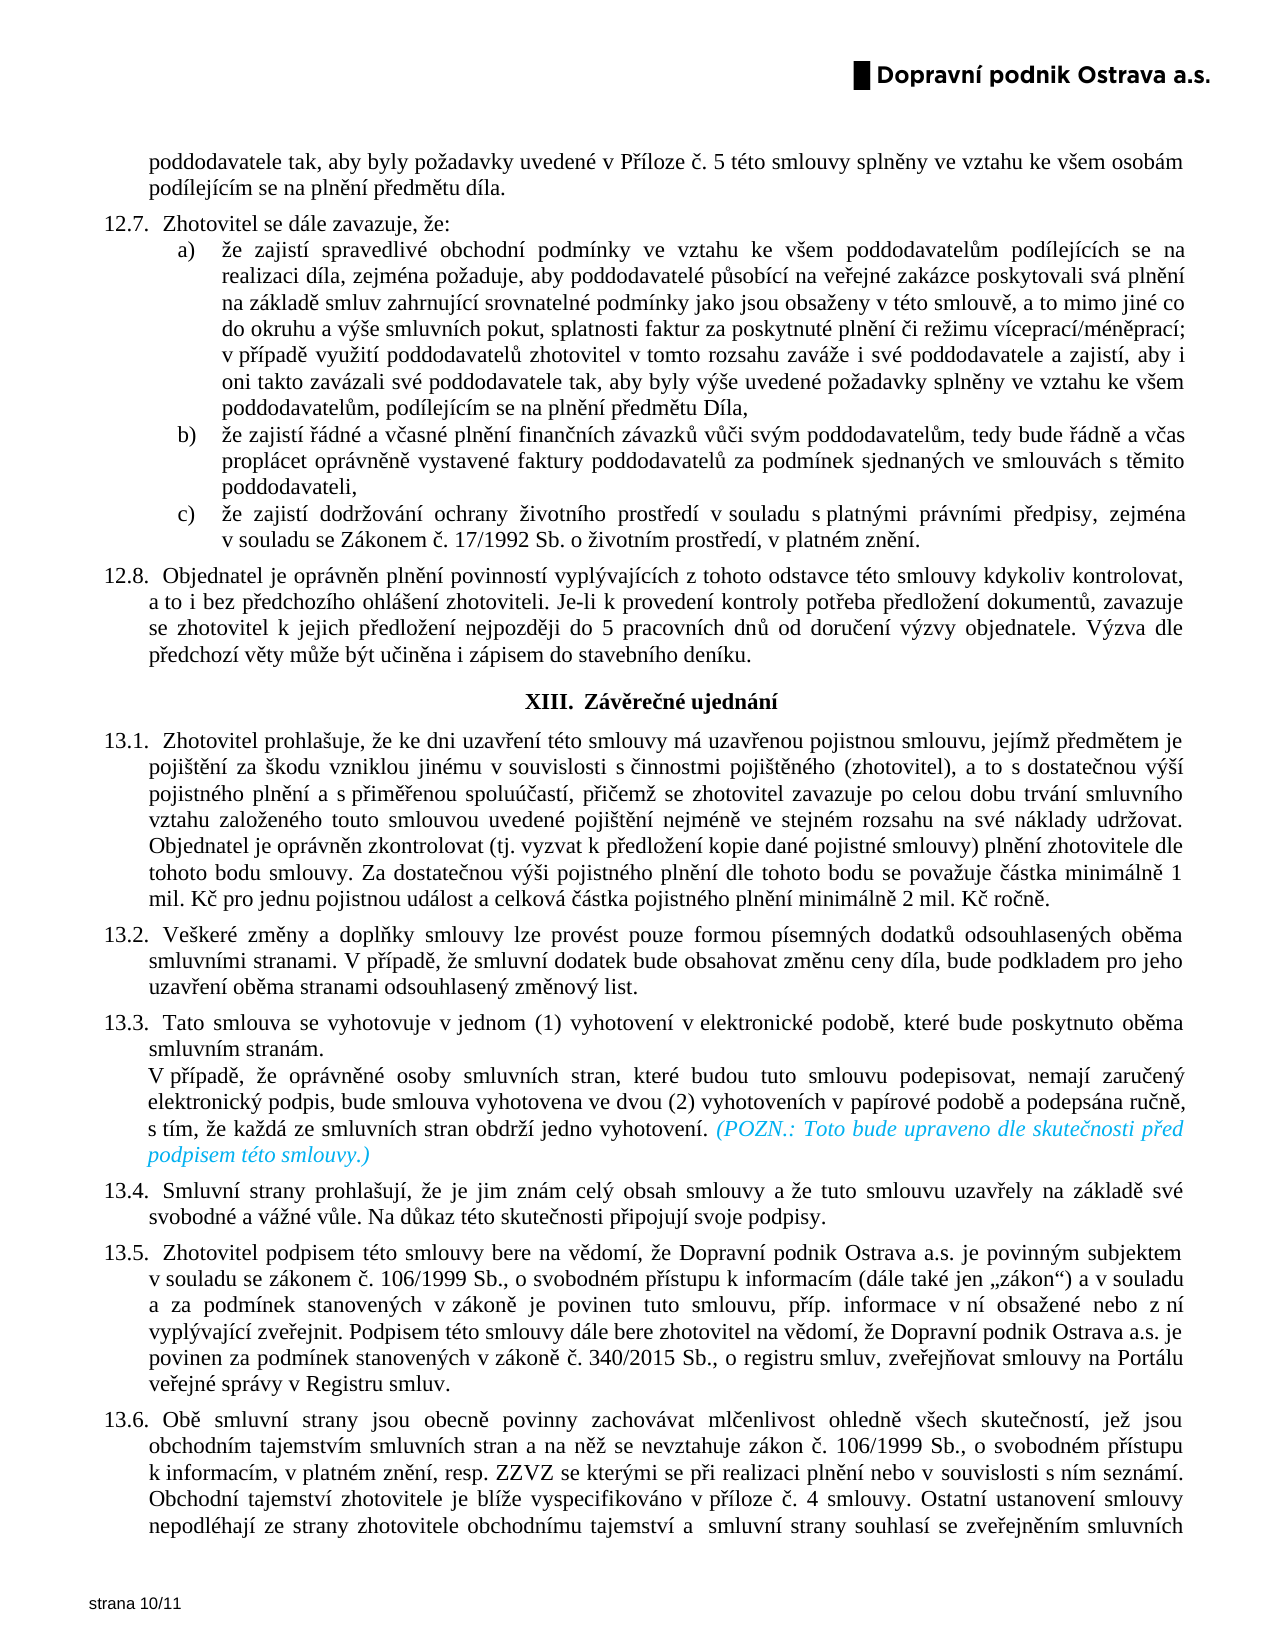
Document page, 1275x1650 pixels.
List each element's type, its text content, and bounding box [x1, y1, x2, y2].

list že zajistí dodržování ochrany životního prostředí v souladu s platnými právními předpisy, zejména v souladu se Zákonem č. 17/1992 Sb. o životním prostředí, v platném znění. [177, 500, 1186, 552]
list Smluvní strany prohlašují, že je jim znám celý obsah smlouvy a že tuto smlouvu uzavřely na základě své svobodné a vážné vůle. Na důkaz této skutečnosti připojují svoje podpisy. [103, 1177, 1184, 1229]
list Tato smlouva se vyhotovuje v jednom (1) vyhotovení v elektronické podobě, které bude poskytnuto oběma smluvním stranám. [103, 1009, 1184, 1062]
text V případě, že oprávněné osoby smluvních stran, které budou tuto smlouvu podepisovat, nemají zaručený elektronický podpis, bude smlouva vyhotovena ve dvou (2) vyhotoveních v papírové podobě a podepsána ručně, s tím, že každá ze smluvních stran obdrží jedno vyhotovení. (POZN.: Toto bude upraveno dle skutečnosti před podpisem této smlouvy.) [148, 1062, 1186, 1167]
list Zhotovitel podpisem této smlouvy bere na vědomí, že Dopravní podnik Ostrava a.s. je povinným subjektem v souladu se zákonem č. 106/1999 Sb., o svobodném přístupu k informacím (dále také jen „zákon“) a v souladu a za podmínek stanovených v zákoně je povinen tuto smlouvu, příp. informace v ní obsažené nebo z ní vyplývající zveřejnit. Podpisem této smlouvy dále bere zhotovitel na vědomí, že Dopravní podnik Ostrava a.s. je povinen za podmínek stanovených v zákoně č. 340/2015 Sb., o registru smluv, zveřejňovat smlouvy na Portálu veřejné správy v Registru smluv. [103, 1239, 1184, 1397]
list že zajistí spravedlivé obchodní podmínky ve vztahu ke všem poddodavatelům podílejících se na realizaci díla, zejména požaduje, aby poddodavatelé působící na veřejné zakázce poskytovali svá plnění na základě smluv zahrnující srovnatelné podmínky jako jsou obsaženy v této smlouvě, a to mimo jiné co do okruhu a výše smluvních pokut, splatnosti faktur za poskytnuté plnění či režimu víceprací/méněprací; v případě využití poddodavatelů zhotovitel v tomto rozsahu zaváže i své poddodavatele a zajistí, aby i oni takto zavázali své poddodavatele tak, aby byly výše uvedené požadavky splněny ve vztahu ke všem poddodavatelům, podílejícím se na plnění předmětu Díla, [177, 236, 1186, 421]
list Veškeré změny a doplňky smlouvy lze provést pouze formou písemných dodatků odsouhlasených oběma smluvními stranami. V případě, že smluvní dodatek bude obsahovat změnu ceny díla, bude podkladem pro jeho uzavření oběma stranami odsouhlasený změnový list. [103, 921, 1184, 1000]
picture [853, 61, 1210, 90]
list Zhotovitel se dále zavazuje, že: [103, 210, 1184, 236]
list Objednatel je oprávněn plnění povinností vyplývajících z tohoto odstavce této smlouvy kdykoliv kontrolovat, a to i bez předchozího ohlášení zhotoviteli. Je-li k provedení kontroly potřeba předložení dokumentů, zavazuje se zhotovitel k jejich předložení nejpozději do 5 pracovních dnů od doručení výzvy objednatele. Výzva dle předchozí věty může být učiněna i zápisem do stavebního deníku. [103, 562, 1184, 667]
list Zhotovitel prohlašuje, že ke dni uzavření této smlouvy má uzavřenou pojistnou smlouvu, jejímž předmětem je pojištění za škodu vzniklou jinému v souvislosti s činnostmi pojištěného (zhotovitel), a to s dostatečnou výší pojistného plnění a s přiměřenou spoluúčastí, přičemž se zhotovitel zavazuje po celou dobu trvání smluvního vztahu založeného touto smlouvou uvedené pojištění nejméně ve stejném rozsahu na své náklady udržovat. Objednatel je oprávněn zkontrolovat (tj. vyzvat k předložení kopie dané pojistné smlouvy) plnění zhotovitele dle tohoto bodu smlouvy. Za dostatečnou výši pojistného plnění dle tohoto bodu se považuje částka minimálně 1 mil. Kč pro jednu pojistnou událost a celková částka pojistného plnění minimálně 2 mil. Kč ročně. [103, 727, 1184, 911]
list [103, 148, 1184, 200]
subtitle Závěrečné ujednání [118, 688, 1184, 714]
list že zajistí řádné a včasné plnění finančních závazků vůči svým poddodavatelům, tedy bude řádně a včas proplácet oprávněně vystavené faktury poddodavatelů za podmínek sjednaných ve smlouvách s těmito poddodavateli, [177, 421, 1186, 500]
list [103, 1406, 1184, 1538]
